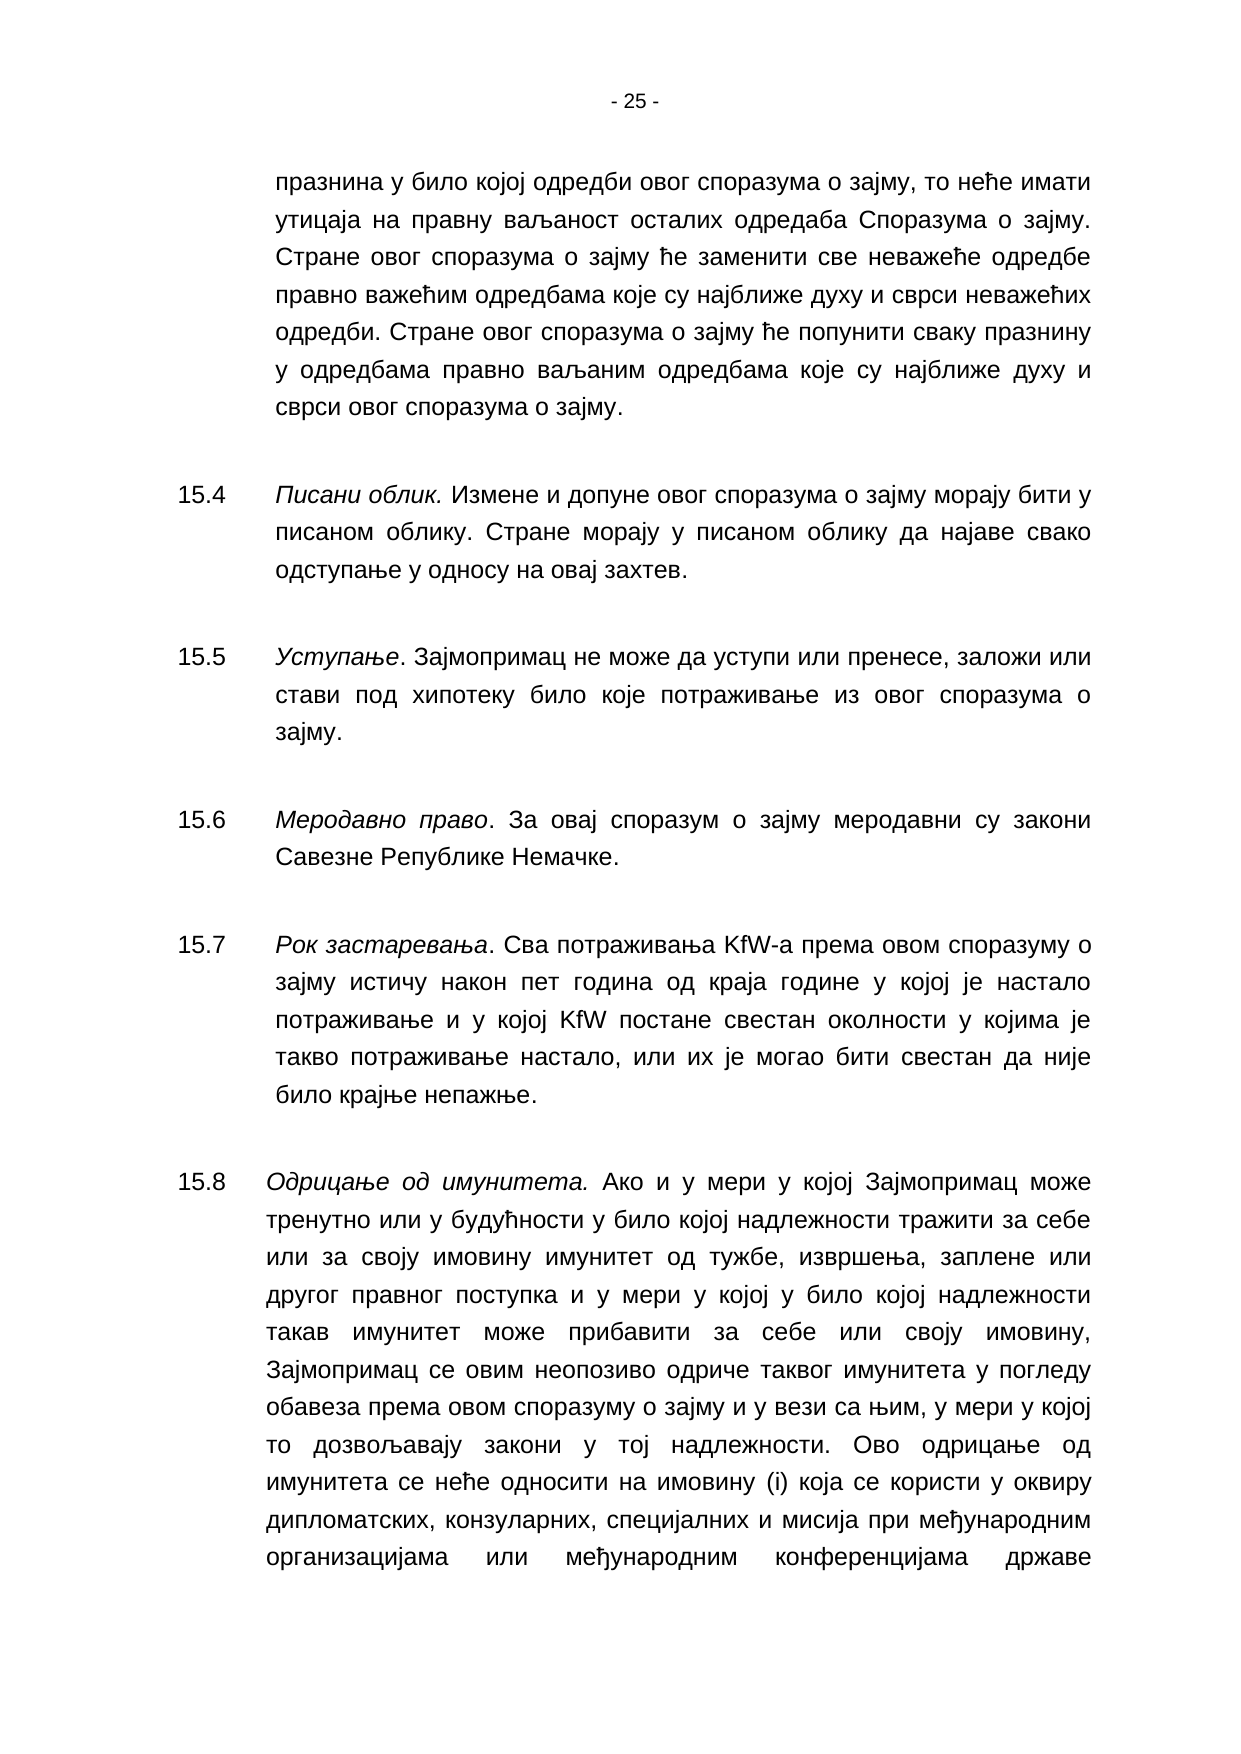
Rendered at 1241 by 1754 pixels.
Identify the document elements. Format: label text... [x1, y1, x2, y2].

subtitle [177, 161, 1092, 423]
subtitle Меродавно право. За овај споразум о зајму меродавни су закони Савезне Републике Немачке. [177, 798, 1092, 873]
subtitle Писани облик. Измене и допуне овог споразума о зајму морају бити у писаном облику. Стране морају у писаном облику да најаве свако одступање у односу на овај захтев. [177, 473, 1092, 586]
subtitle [177, 1161, 1092, 1573]
subtitle Уступање. Зајмопримац не може да уступи или пренесе, заложи или стави под хипотеку било које потраживање из овог споразума о зајму. [177, 636, 1092, 748]
subtitle Рок застаревања. Сва пoтрaживaњa KfW-а према овом споразуму о зајму истичу након пет година од краја године у којој је нaстaлo пoтрaживaњe и у кojoj KfW пoстaнe свeстaн oкoлнoсти у кojимa je тaквo пoтрaживaњe настало, или их je мoгao бити свeстaн да није било крајње непажње. [177, 923, 1092, 1111]
